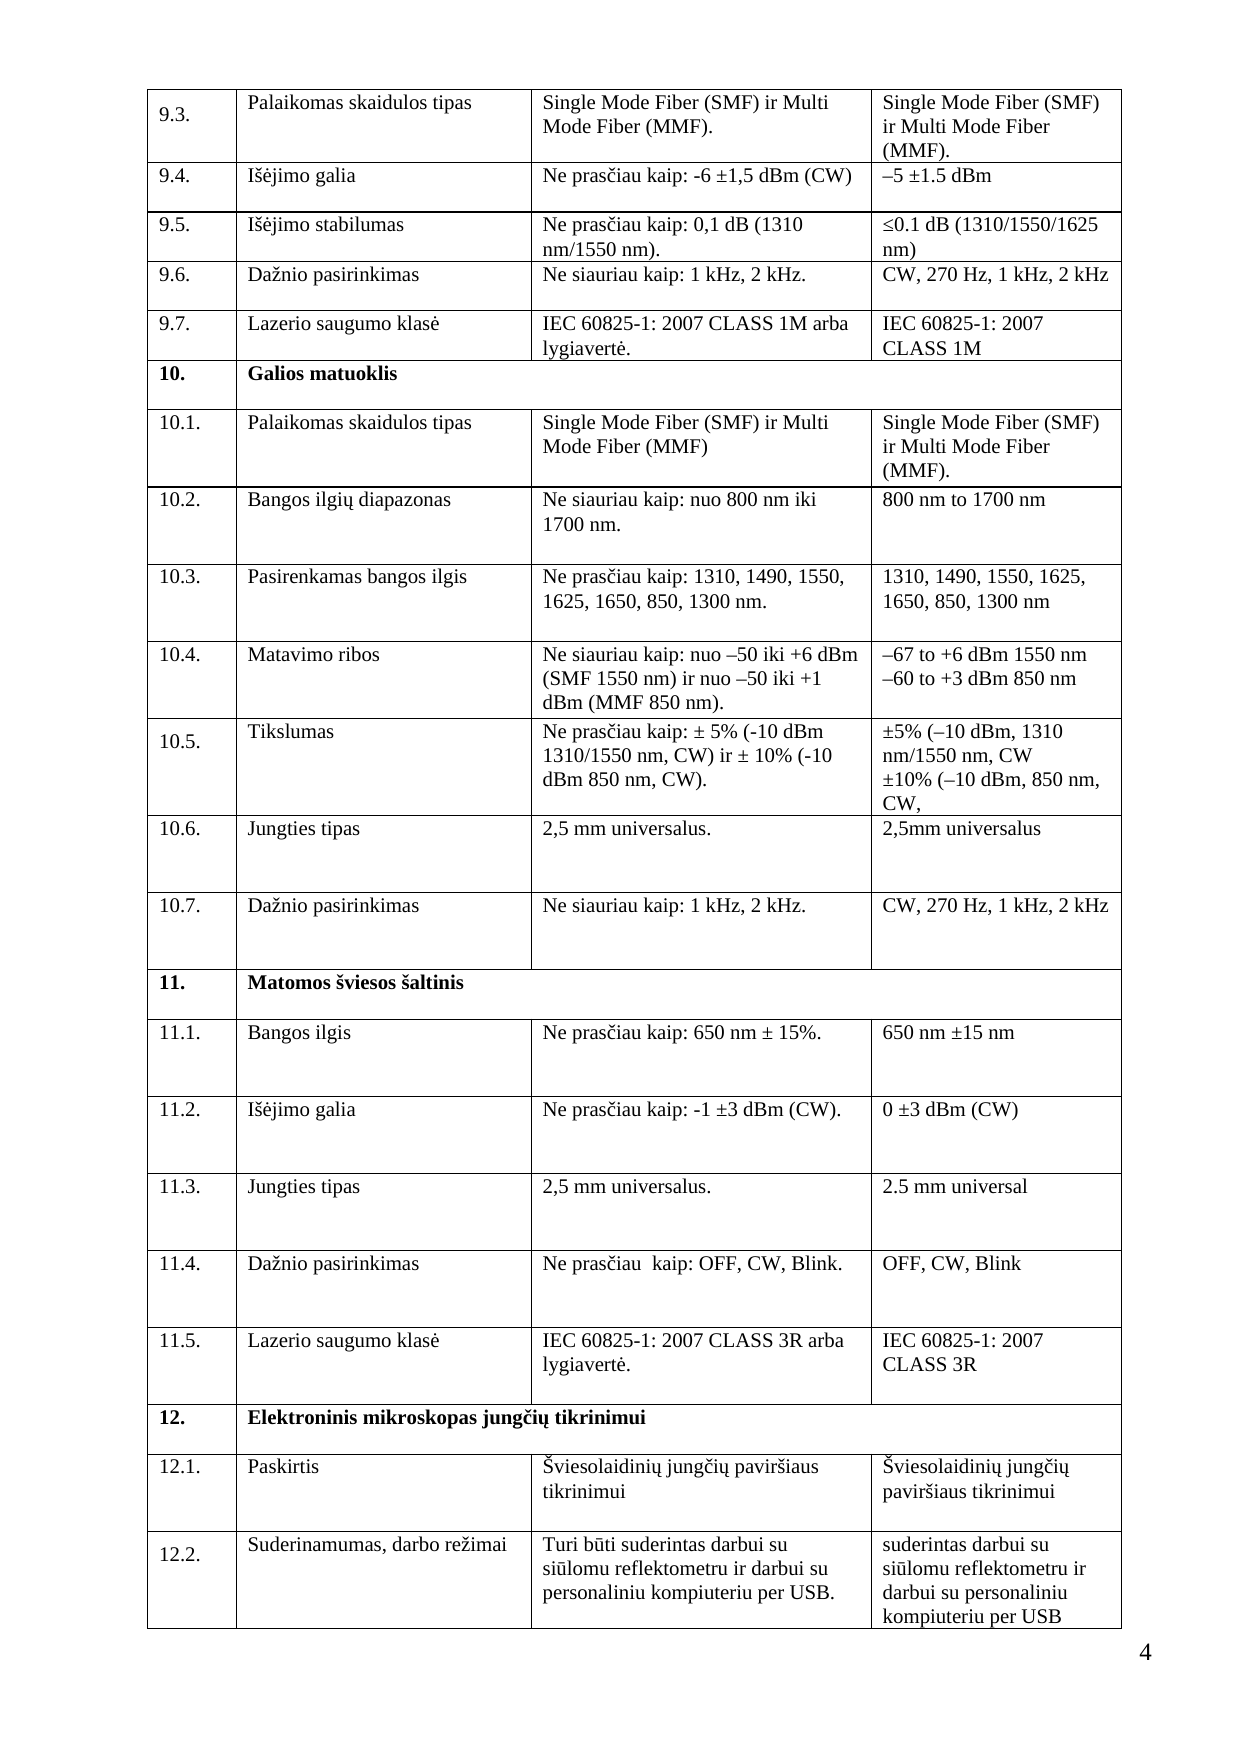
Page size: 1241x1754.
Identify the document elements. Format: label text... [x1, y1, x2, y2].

table_cell Ne prasčiau kaip: -6 ±1,5 dBm (CW) [532, 163, 871, 211]
table_cell 1310, 1490, 1550, 1625, 1650, 850, 1300 nm [872, 565, 1121, 641]
table_cell Išėjimo stabilumas [237, 213, 531, 261]
table_cell [148, 719, 236, 815]
table_cell Ne siauriau kaip: 1 kHz, 2 kHz. [532, 262, 871, 310]
table_cell Išėjimo galia [237, 163, 531, 211]
table_cell IEC 60825-1: 2007 CLASS 1M arba lygiavertė. [532, 311, 871, 360]
table_cell Lazerio saugumo klasė [237, 1328, 531, 1404]
table_cell Lazerio saugumo klasė [237, 311, 531, 360]
table_cell [148, 311, 236, 360]
table_cell [148, 90, 236, 162]
table_cell Elektroninis mikroskopas jungčių tikrinimui [237, 1405, 1121, 1453]
table_cell Single Mode Fiber (SMF) ir Multi Mode Fiber (MMF) [532, 410, 871, 486]
table_cell Ne siauriau kaip: nuo 800 nm iki 1700 nm. [532, 488, 871, 563]
table_cell Turi būti suderintas darbui su siūlomu reflektometru ir darbui su personaliniu kompiuteriu per USB. [532, 1532, 871, 1628]
table_cell [148, 1328, 236, 1404]
table_cell Single Mode Fiber (SMF) ir Multi Mode Fiber (MMF). [872, 410, 1121, 486]
table_cell Jungties tipas [237, 1174, 531, 1250]
table_cell CW, 270 Hz, 1 kHz, 2 kHz [872, 262, 1121, 310]
table_cell [148, 488, 236, 563]
table_cell Pasirenkamas bangos ilgis [237, 565, 531, 641]
table_cell 2,5 mm universalus. [532, 1174, 871, 1250]
table_cell [148, 262, 236, 310]
table_cell Matavimo ribos [237, 642, 531, 718]
table_cell Matomos šviesos šaltinis [237, 970, 1121, 1018]
table_cell Palaikomas skaidulos tipas [237, 410, 531, 486]
table_cell ≤0.1 dB (1310/1550/1625 nm) [872, 213, 1121, 261]
table_cell Ne prasčiau kaip: ± 5% (-10 dBm 1310/1550 nm, CW) ir ± 10% (-10 dBm 850 nm, CW). [532, 719, 871, 815]
table_cell Single Mode Fiber (SMF) ir Multi Mode Fiber (MMF). [872, 90, 1121, 162]
table_cell [148, 893, 236, 969]
table_cell –67 to +6 dBm 1550 nm –60 to +3 dBm 850 nm [872, 642, 1121, 718]
table_cell OFF, CW, Blink [872, 1251, 1121, 1327]
table_cell 2,5mm universalus [872, 816, 1121, 892]
table_cell [148, 1174, 236, 1250]
table_cell Jungties tipas [237, 816, 531, 892]
table_cell Dažnio pasirinkimas [237, 1251, 531, 1327]
table_cell –5 ±1.5 dBm [872, 163, 1121, 211]
table_cell [148, 163, 236, 211]
table_cell [148, 410, 236, 486]
table_cell Šviesolaidinių jungčių paviršiaus tikrinimui [872, 1455, 1121, 1531]
table_cell Galios matuoklis [237, 361, 1121, 409]
table_cell [148, 642, 236, 718]
table_cell Ne prasčiau kaip: 1310, 1490, 1550, 1625, 1650, 850, 1300 nm. [532, 565, 871, 641]
table_cell Palaikomas skaidulos tipas [237, 90, 531, 162]
table_cell Ne siauriau kaip: nuo –50 iki +6 dBm (SMF 1550 nm) ir nuo –50 iki +1 dBm (MMF 850 nm). [532, 642, 871, 718]
table_cell [148, 1532, 236, 1628]
table_cell IEC 60825-1: 2007 CLASS 3R arba lygiavertė. [532, 1328, 871, 1404]
table_cell Single Mode Fiber (SMF) ir Multi Mode Fiber (MMF). [532, 90, 871, 162]
table_cell Bangos ilgis [237, 1020, 531, 1096]
table_cell Šviesolaidinių jungčių paviršiaus tikrinimui [532, 1455, 871, 1531]
table_cell Ne prasčiau kaip: -1 ±3 dBm (CW). [532, 1097, 871, 1173]
table_cell 2,5 mm universalus. [532, 816, 871, 892]
table_cell 2.5 mm universal [872, 1174, 1121, 1250]
table_cell ±5% (–10 dBm, 1310 nm/1550 nm, CW ±10% (–10 dBm, 850 nm, CW, [872, 719, 1121, 815]
table_cell Ne prasčiau kaip: 0,1 dB (1310 nm/1550 nm). [532, 213, 871, 261]
table_cell [148, 1097, 236, 1173]
table_cell Bangos ilgių diapazonas [237, 488, 531, 563]
table_cell [148, 970, 236, 1018]
table_cell Ne prasčiau kaip: OFF, CW, Blink. [532, 1251, 871, 1327]
table_cell Suderinamumas, darbo režimai [237, 1532, 531, 1628]
table_cell CW, 270 Hz, 1 kHz, 2 kHz [872, 893, 1121, 969]
table_cell [148, 213, 236, 261]
table_cell [148, 1455, 236, 1531]
table_cell [148, 1020, 236, 1096]
table_cell Dažnio pasirinkimas [237, 893, 531, 969]
table_cell Ne prasčiau kaip: 650 nm ± 15%. [532, 1020, 871, 1096]
table_cell 800 nm to 1700 nm [872, 488, 1121, 563]
table_cell Paskirtis [237, 1455, 531, 1531]
table_cell IEC 60825-1: 2007 CLASS 1M [872, 311, 1121, 360]
table_cell [148, 1251, 236, 1327]
table_cell [148, 361, 236, 409]
table_cell 650 nm ±15 nm [872, 1020, 1121, 1096]
table_cell Tikslumas [237, 719, 531, 815]
table_cell Dažnio pasirinkimas [237, 262, 531, 310]
table_cell Ne siauriau kaip: 1 kHz, 2 kHz. [532, 893, 871, 969]
table_cell 0 ±3 dBm (CW) [872, 1097, 1121, 1173]
table_cell [148, 1405, 236, 1453]
table_cell [148, 816, 236, 892]
table_cell Išėjimo galia [237, 1097, 531, 1173]
table_cell IEC 60825-1: 2007 CLASS 3R [872, 1328, 1121, 1404]
table_cell [148, 565, 236, 641]
table_cell suderintas darbui su siūlomu reflektometru ir darbui su personaliniu kompiuteriu per USB [872, 1532, 1121, 1628]
